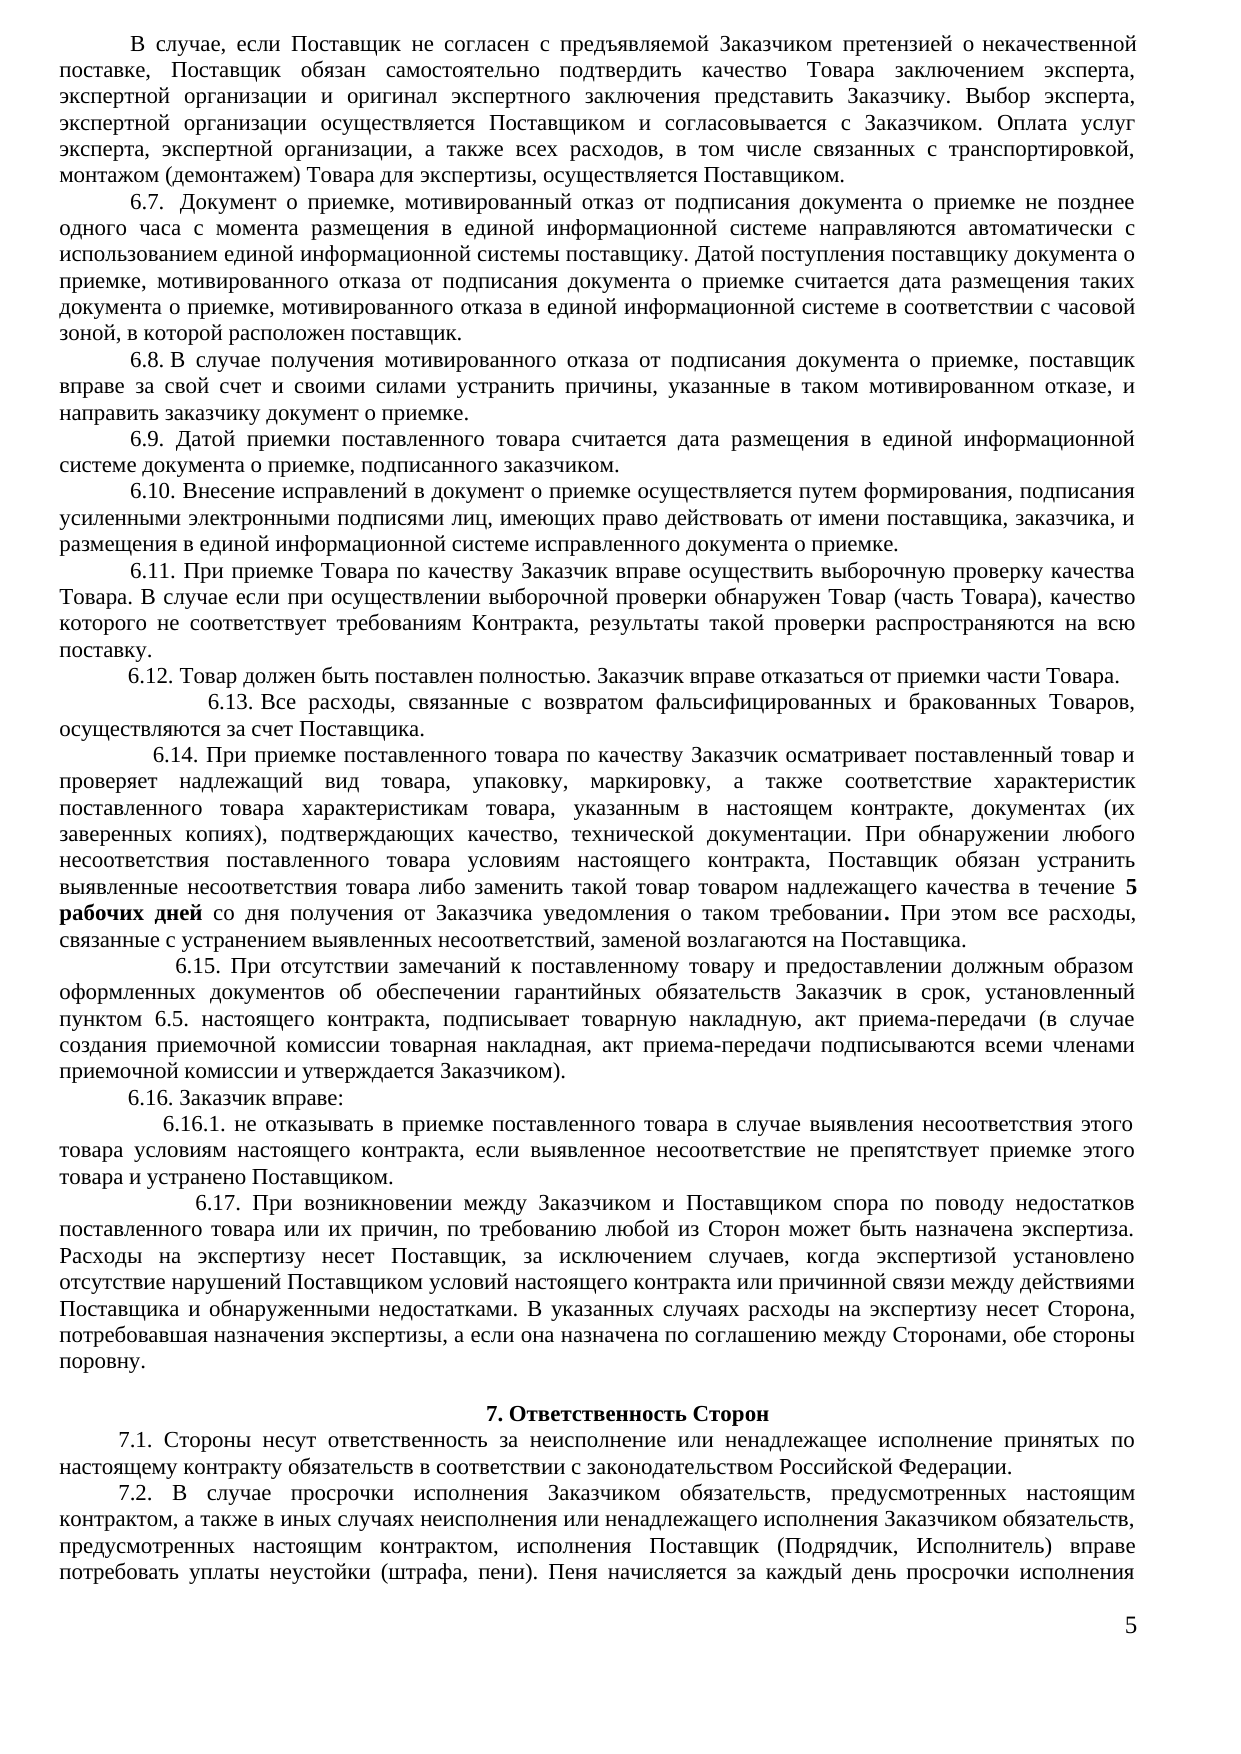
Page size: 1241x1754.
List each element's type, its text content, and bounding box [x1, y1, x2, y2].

text 6.15. При отсутствии замечаний к поставленному товару и предоставлении должным образом оформленных документов об обеспечении гарантийных обязательств Заказчик в срок, установленный пунктом 6.5. настоящего контракта, подписывает товарную накладную, акт приема-передачи (в случае создания приемочной комиссии товарная накладная, акт приема-передачи подписываются всеми членами приемочной комиссии и утверждается Заказчиком). [59, 952, 1137, 1084]
text 7.1. Стороны несут ответственность за неисполнение или ненадлежащее исполнение принятых по настоящему контракту обязательств в соответствии с законодательством Российской Федерации. [59, 1426, 1137, 1479]
text 6.17. При возникновении между Заказчиком и Поставщиком спора по поводу недостатков поставленного товара или их причин, по требованию любой из Сторон может быть назначена экспертиза. Расходы на экспертизу несет Поставщик, за исключением случаев, когда экспертизой установлено отсутствие нарушений Поставщиком условий настоящего контракта или причинной связи между действиями Поставщика и обнаруженными недостатками. В указанных случаях расходы на экспертизу несет Сторона, потребовавшая назначения экспертизы, а если она назначена по соглашению между Сторонами, обе стороны поровну. [59, 1189, 1137, 1374]
text 6.8. В случае получения мотивированного отказа от подписания документа о приемке, поставщик вправе за свой счет и своими силами устранить причины, указанные в таком мотивированном отказе, и направить заказчику документ о приемке. [59, 346, 1137, 425]
text 6.16.1. не отказывать в приемке поставленного товара в случае выявления несоответствия этого товара условиям настоящего контракта, если выявленное несоответствие не препятствует приемке этого товара и устранено Поставщиком. [59, 1110, 1137, 1189]
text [59, 1479, 1137, 1584]
text 6.12. Товар должен быть поставлен полностью. Заказчик вправе отказаться от приемки части Товара. [59, 662, 1137, 688]
text 6.10. Внесение исправлений в документ о приемке осуществляется путем формирования, подписания усиленными электронными подписями лиц, имеющих право действовать от имени поставщика, заказчика, и размещения в единой информационной системе исправленного документа о приемке. [59, 478, 1137, 557]
text 7. Ответственность Сторон [59, 1400, 1137, 1426]
text 6.11. При приемке Товара по качеству Заказчик вправе осуществить выборочную проверку качества Товара. В случае если при осуществлении выборочной проверки обнаружен Товар (часть Товара), качество которого не соответствует требованиям Контракта, результаты такой проверки распространяются на всю поставку. [59, 557, 1137, 662]
text В случае, если Поставщик не согласен с предъявляемой Заказчиком претензией о некачественной поставке, Поставщик обязан самостоятельно подтвердить качество Товара заключением эксперта, экспертной организации и оригинал экспертного заключения представить Заказчику. Выбор эксперта, экспертной организации осуществляется Поставщиком и согласовывается с Заказчиком. Оплата услуг эксперта, экспертной организации, а также всех расходов, в том числе связанных с транспортировкой, монтажом (демонтажем) Товара для экспертизы, осуществляется Поставщиком. [59, 29, 1137, 188]
text 6.9. Датой приемки поставленного товара считается дата размещения в единой информационной системе документа о приемке, подписанного заказчиком. [59, 425, 1137, 478]
text 6.14. При приемке поставленного товара по качеству Заказчик осматривает поставленный товар и проверяет надлежащий вид товара, упаковку, маркировку, а также соответствие характеристик поставленного товара характеристикам товара, указанным в настоящем контракте, документах (их заверенных копиях), подтверждающих качество, технической документации. При обнаружении любого несоответствия поставленного товара условиям настоящего контракта, Поставщик обязан устранить выявленные несоответствия товара либо заменить такой товар товаром надлежащего качества в течение 5 рабочих дней со дня получения от Заказчика уведомления о таком требовании. При этом все расходы, связанные с устранением выявленных несоответствий, заменой возлагаются на Поставщика. [59, 741, 1137, 952]
text 6.16. Заказчик вправе: [59, 1084, 1137, 1110]
text 6.13. Все расходы, связанные с возвратом фальсифицированных и бракованных Товаров, осуществляются за счет Поставщика. [59, 688, 1137, 741]
text 6.7. Документ о приемке, мотивированный отказ от подписания документа о приемке не позднее одного часа с момента размещения в единой информационной системе направляются автоматически с использованием единой информационной системы поставщику. Датой поступления поставщику документа о приемке, мотивированного отказа от подписания документа о приемке считается дата размещения таких документа о приемке, мотивированного отказа в единой информационной системе в соответствии с часовой зоной, в которой расположен поставщик. [59, 188, 1137, 346]
